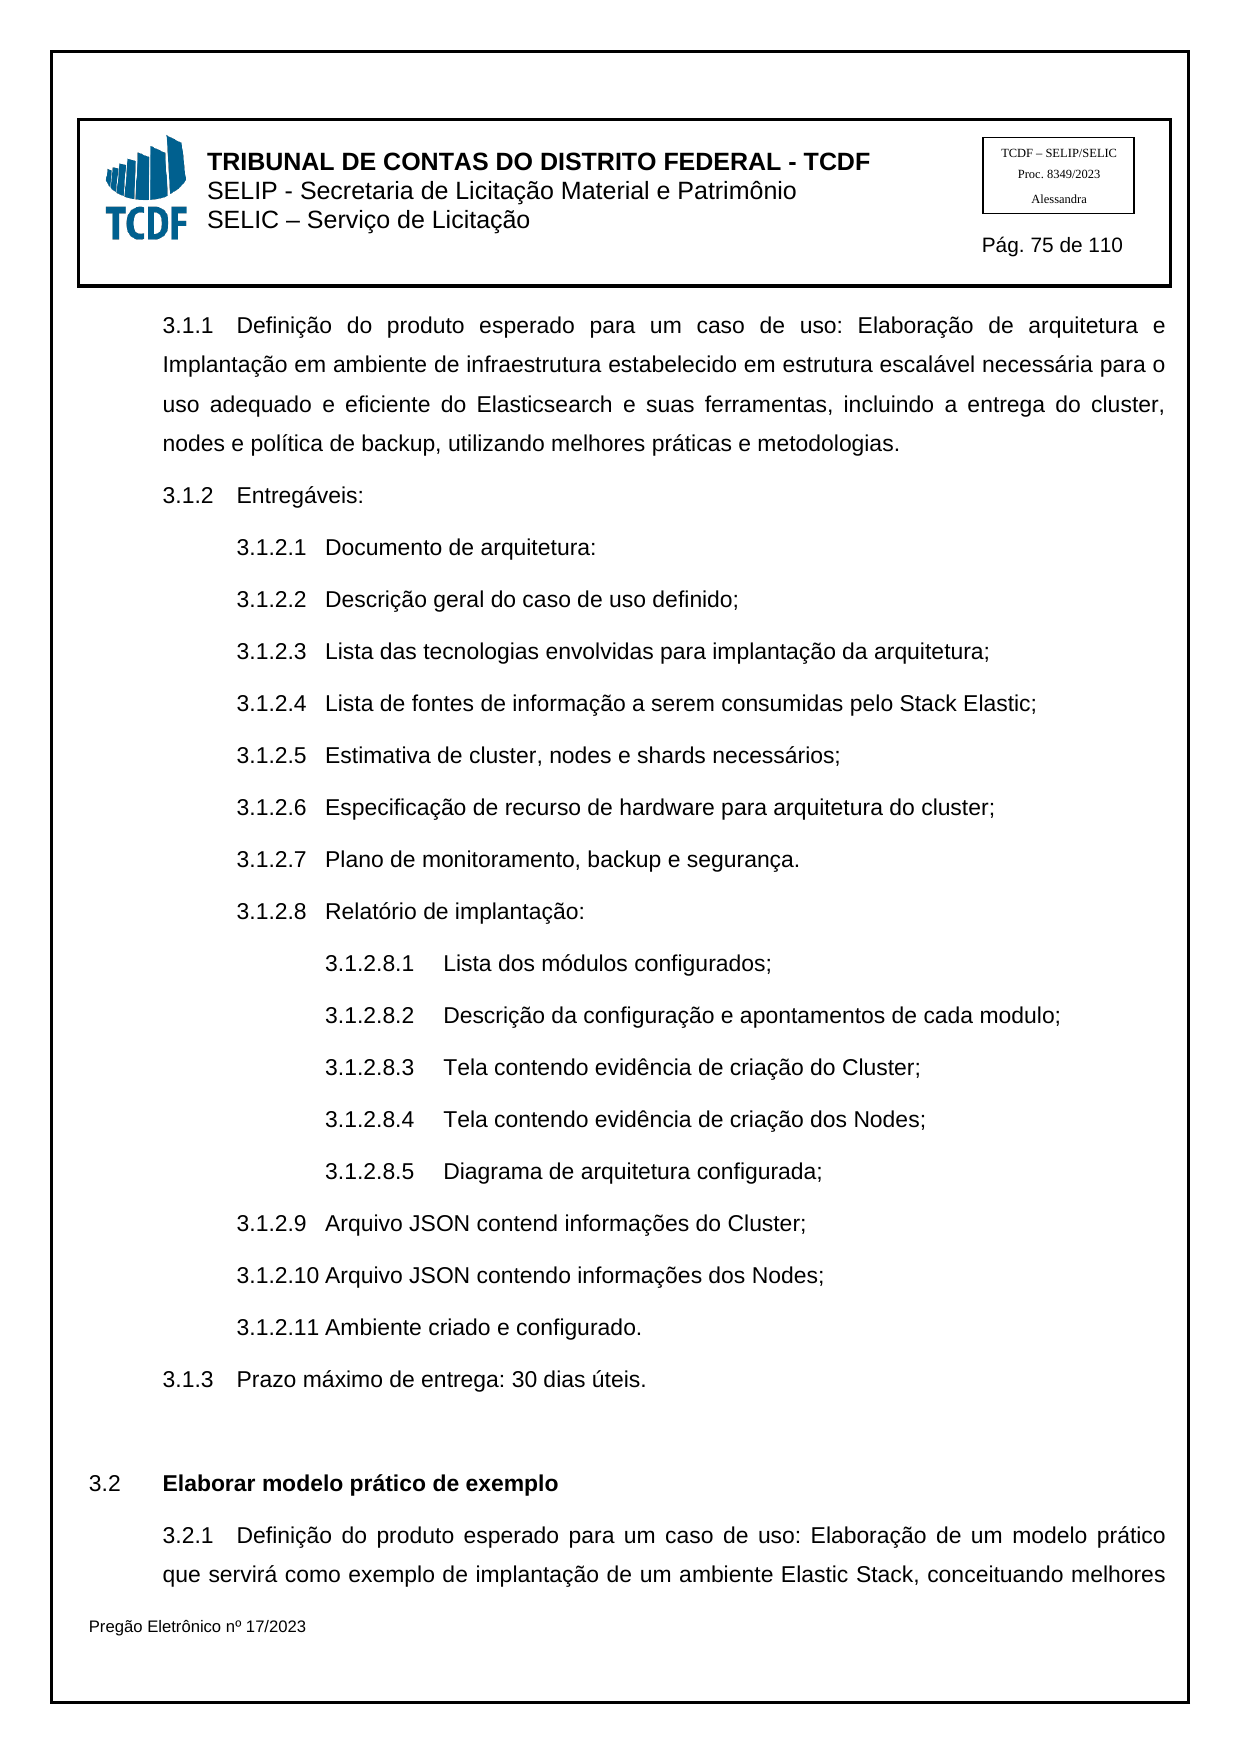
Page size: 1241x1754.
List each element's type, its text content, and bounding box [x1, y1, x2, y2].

text 3.1.2.11 Ambiente criado e configurado. [236, 1314, 1167, 1340]
text 3.1.2.8 Relatório de implantação: [236, 898, 1167, 924]
text 3.1.2.7 Plano de monitoramento, backup e segurança. [236, 846, 1167, 872]
text 3.1.2.8.4 Tela contendo evidência de criação dos Nodes; [325, 1106, 1167, 1132]
text 3.1.2 Entregáveis: [162, 482, 1167, 508]
text 3.1.1 Definição do produto esperado para um caso de uso: Elaboração de arquitetura e Implantação em ambiente de infraestrutura estabelecido em estrutura escalável necessária para o uso adequado e eficiente do Elasticsearch e suas ferramentas, incluindo a entrega do cluster, nodes e política de backup, utilizando melhores práticas e metodologias. [162, 312, 1167, 457]
text 3.1.2.2 Descrição geral do caso de uso definido; [236, 586, 1167, 612]
text 3.1.2.4 Lista de fontes de informação a serem consumidas pelo Stack Elastic; [236, 690, 1167, 716]
text 3.1.2.6 Especificação de recurso de hardware para arquitetura do cluster; [236, 794, 1167, 820]
text 3.1.3 Prazo máximo de entrega: 30 dias úteis. [162, 1366, 1167, 1392]
text 3.1.2.9 Arquivo JSON contend informações do Cluster; [236, 1210, 1167, 1236]
text 3.1.2.8.1 Lista dos módulos configurados; [325, 950, 1167, 976]
text 3.1.2.8.2 Descrição da configuração e apontamentos de cada modulo; [325, 1002, 1167, 1028]
text 3.2 Elaborar modelo prático de exemplo [89, 1470, 1167, 1496]
text 3.1.2.8.5 Diagrama de arquitetura configurada; [325, 1158, 1167, 1184]
text 3.1.2.8.3 Tela contendo evidência de criação do Cluster; [325, 1054, 1167, 1080]
text 3.1.2.3 Lista das tecnologias envolvidas para implantação da arquitetura; [236, 638, 1167, 664]
text 3.1.2.1 Documento de arquitetura: [236, 534, 1167, 561]
picture [91, 132, 201, 242]
text 3.1.2.5 Estimativa de cluster, nodes e shards necessários; [236, 742, 1167, 768]
text 3.1.2.10 Arquivo JSON contendo informações dos Nodes; [236, 1262, 1167, 1288]
